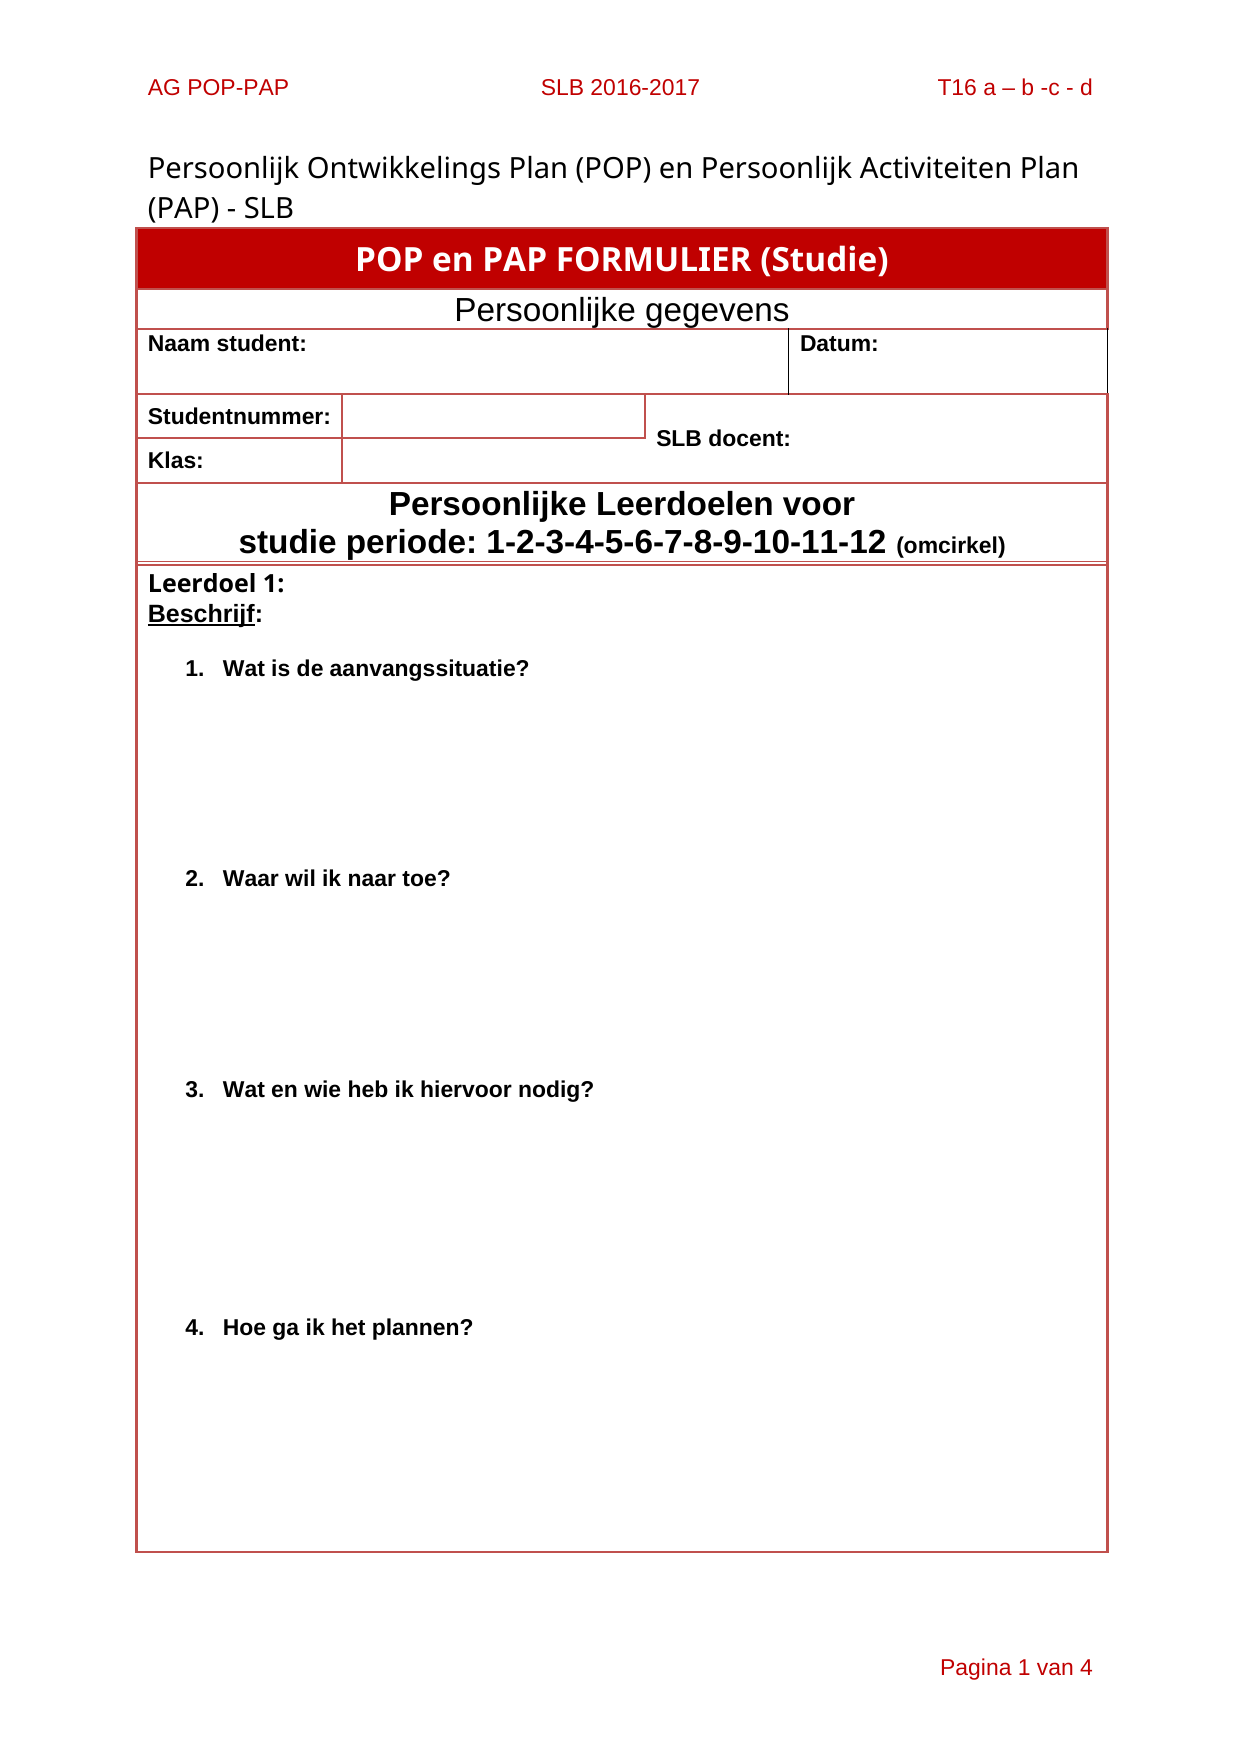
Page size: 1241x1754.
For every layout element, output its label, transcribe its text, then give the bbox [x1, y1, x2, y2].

table_cell Klas: [138, 439, 341, 482]
table_header POP en PAP FORMULIER (Studie) [138, 229, 1106, 288]
table_cell [343, 439, 645, 482]
table_cell Leerdoel 1: Beschrijf: Wat is de aanvangssituatie? Waar wil ik naar toe? Wat en wie heb ik hiervoor nodig? Hoe ga ik het plannen? [138, 566, 1106, 1551]
table_cell SLB docent: [645, 395, 1106, 482]
table_cell Persoonlijke Leerdoelen voor studie periode: 1-2-3-4-5-6-7-8-9-10-11-12 (omcirkel) [138, 484, 1106, 561]
text Persoonlijk Ontwikkelings Plan (POP) en Persoonlijk Activiteiten Plan (PAP) - SLB [148, 148, 1093, 227]
table_cell Persoonlijke gegevens [138, 290, 1106, 328]
table_cell [343, 395, 644, 437]
table_cell Studentnummer: [138, 395, 341, 437]
table_cell Naam student: [138, 330, 788, 393]
table_cell Datum: [789, 330, 1107, 393]
